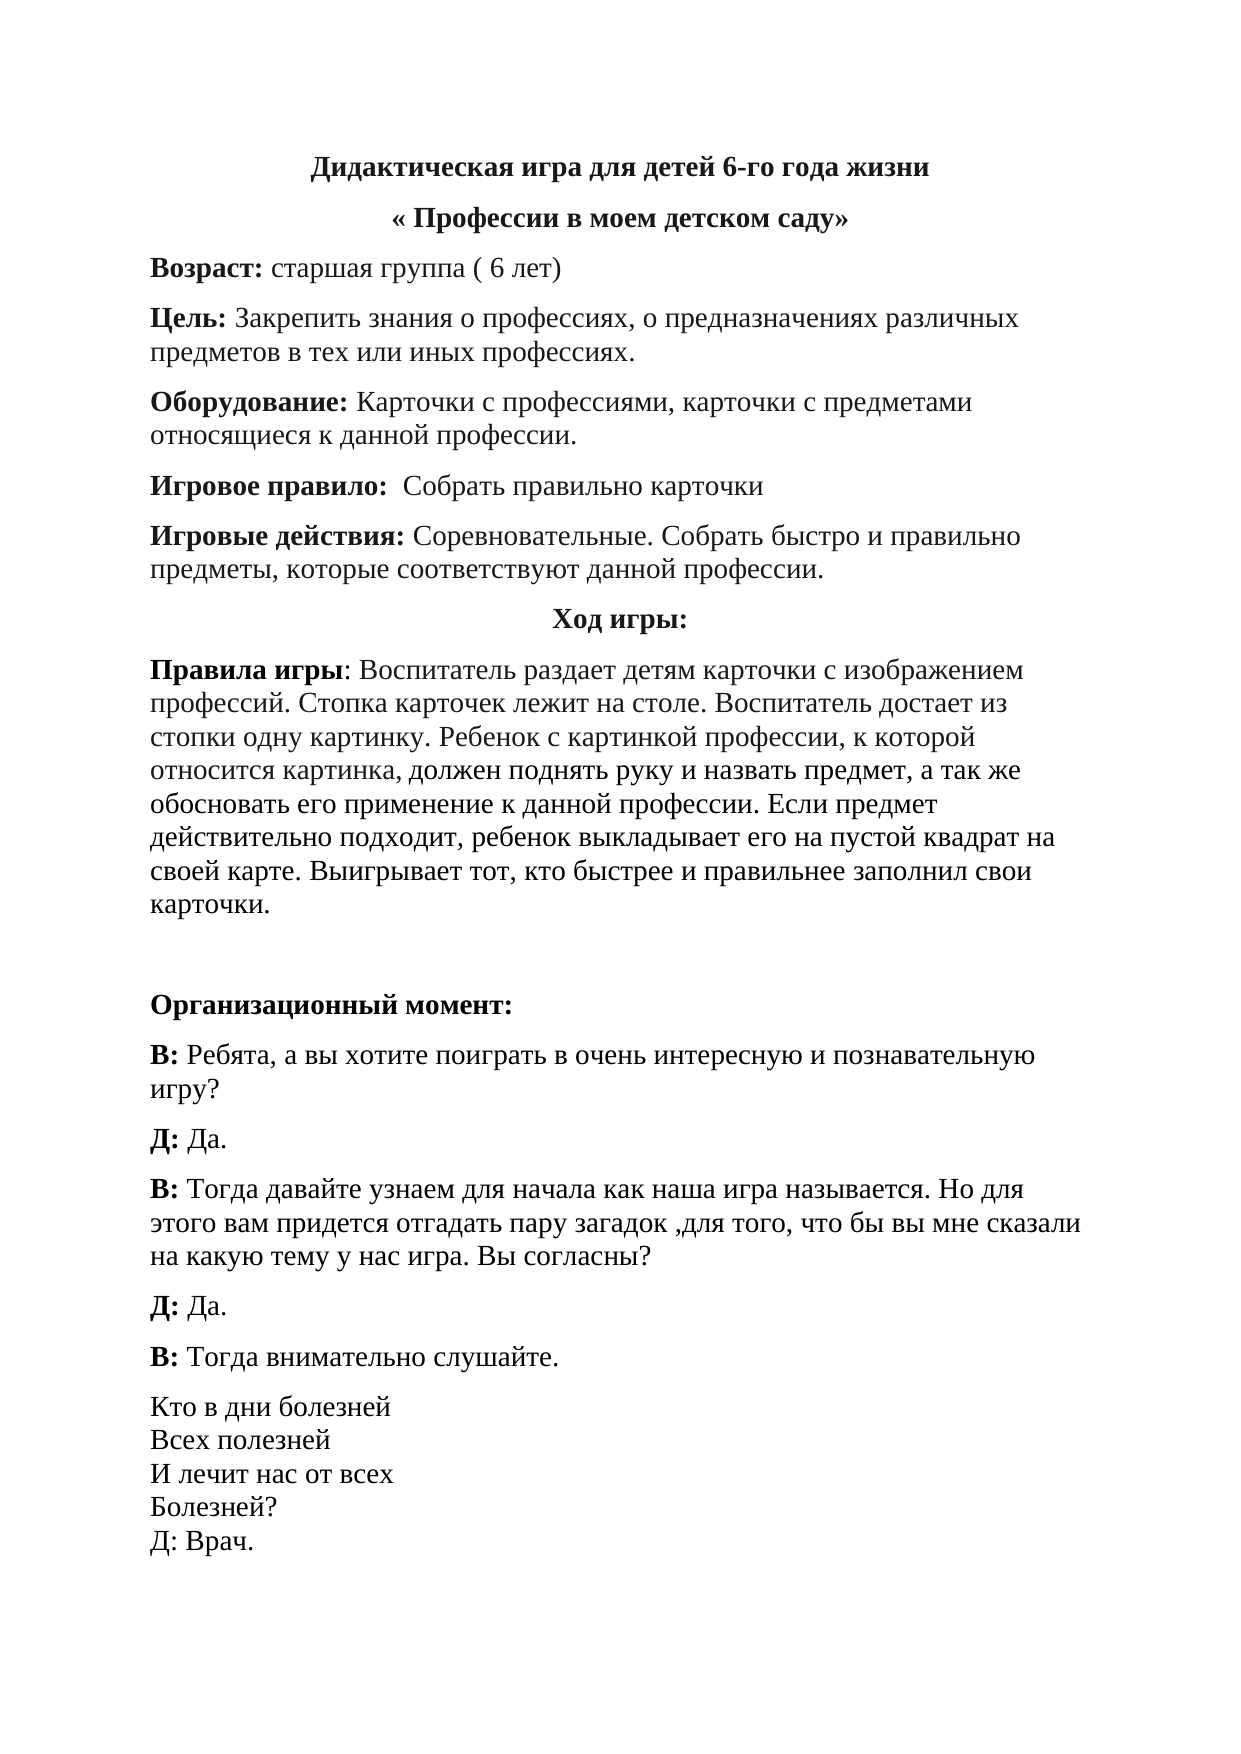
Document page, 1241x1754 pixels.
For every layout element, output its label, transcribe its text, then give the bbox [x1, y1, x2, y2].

text Игровое правило: Собрать правильно карточки [150, 468, 1090, 502]
text Цель: Закрепить знания о профессиях, о предназначениях различных предметов в тех или иных профессиях. [150, 301, 1090, 368]
text В: Тогда давайте узнаем для начала как наша игра называется. Но для этого вам придется отгадать пару загадок ,для того, что бы вы мне сказали на какую тему у нас игра. Вы согласны? [150, 1172, 1090, 1272]
text Дидактическая игра для детей 6-го года жизни [150, 150, 1090, 183]
text Оборудование: Карточки с профессиями, карточки с предметами относящиеся к данной профессии. [150, 384, 1090, 451]
text Правила игры: Воспитатель раздает детям карточки с изображением профессий. Стопка карточек лежит на столе. Воспитатель достает из стопки одну картинку. Ребенок с картинкой профессии, к которой относится картинка, должен поднять руку и назвать предмет, а так же обосновать его применение к данной профессии. Если предмет действительно подходит, ребенок выкладывает его на пустой квадрат на своей карте. Выигрывает тот, кто быстрее и правильнее заполнил свои карточки. [150, 652, 1090, 921]
text Игровые действия: Соревновательные. Собрать быстро и правильно предметы, которые соответствуют данной профессии. [150, 518, 1090, 585]
text В: Тогда внимательно слушайте. [150, 1339, 1090, 1373]
text « Профессии в моем детском саду» [150, 200, 1090, 234]
text В: Ребята, а вы хотите поиграть в очень интересную и познавательную игру? [150, 1038, 1090, 1105]
text Д: Да. [150, 1121, 1090, 1155]
text Возраст: старшая группа ( 6 лет) [150, 250, 1090, 284]
text Кто в дни болезней Всех полезней И лечит нас от всех Болезней? Д: Врач. [150, 1389, 1090, 1557]
text Д: Да. [150, 1289, 1090, 1322]
text Организационный момент: [150, 987, 1090, 1021]
text Ход игры: [150, 602, 1090, 636]
